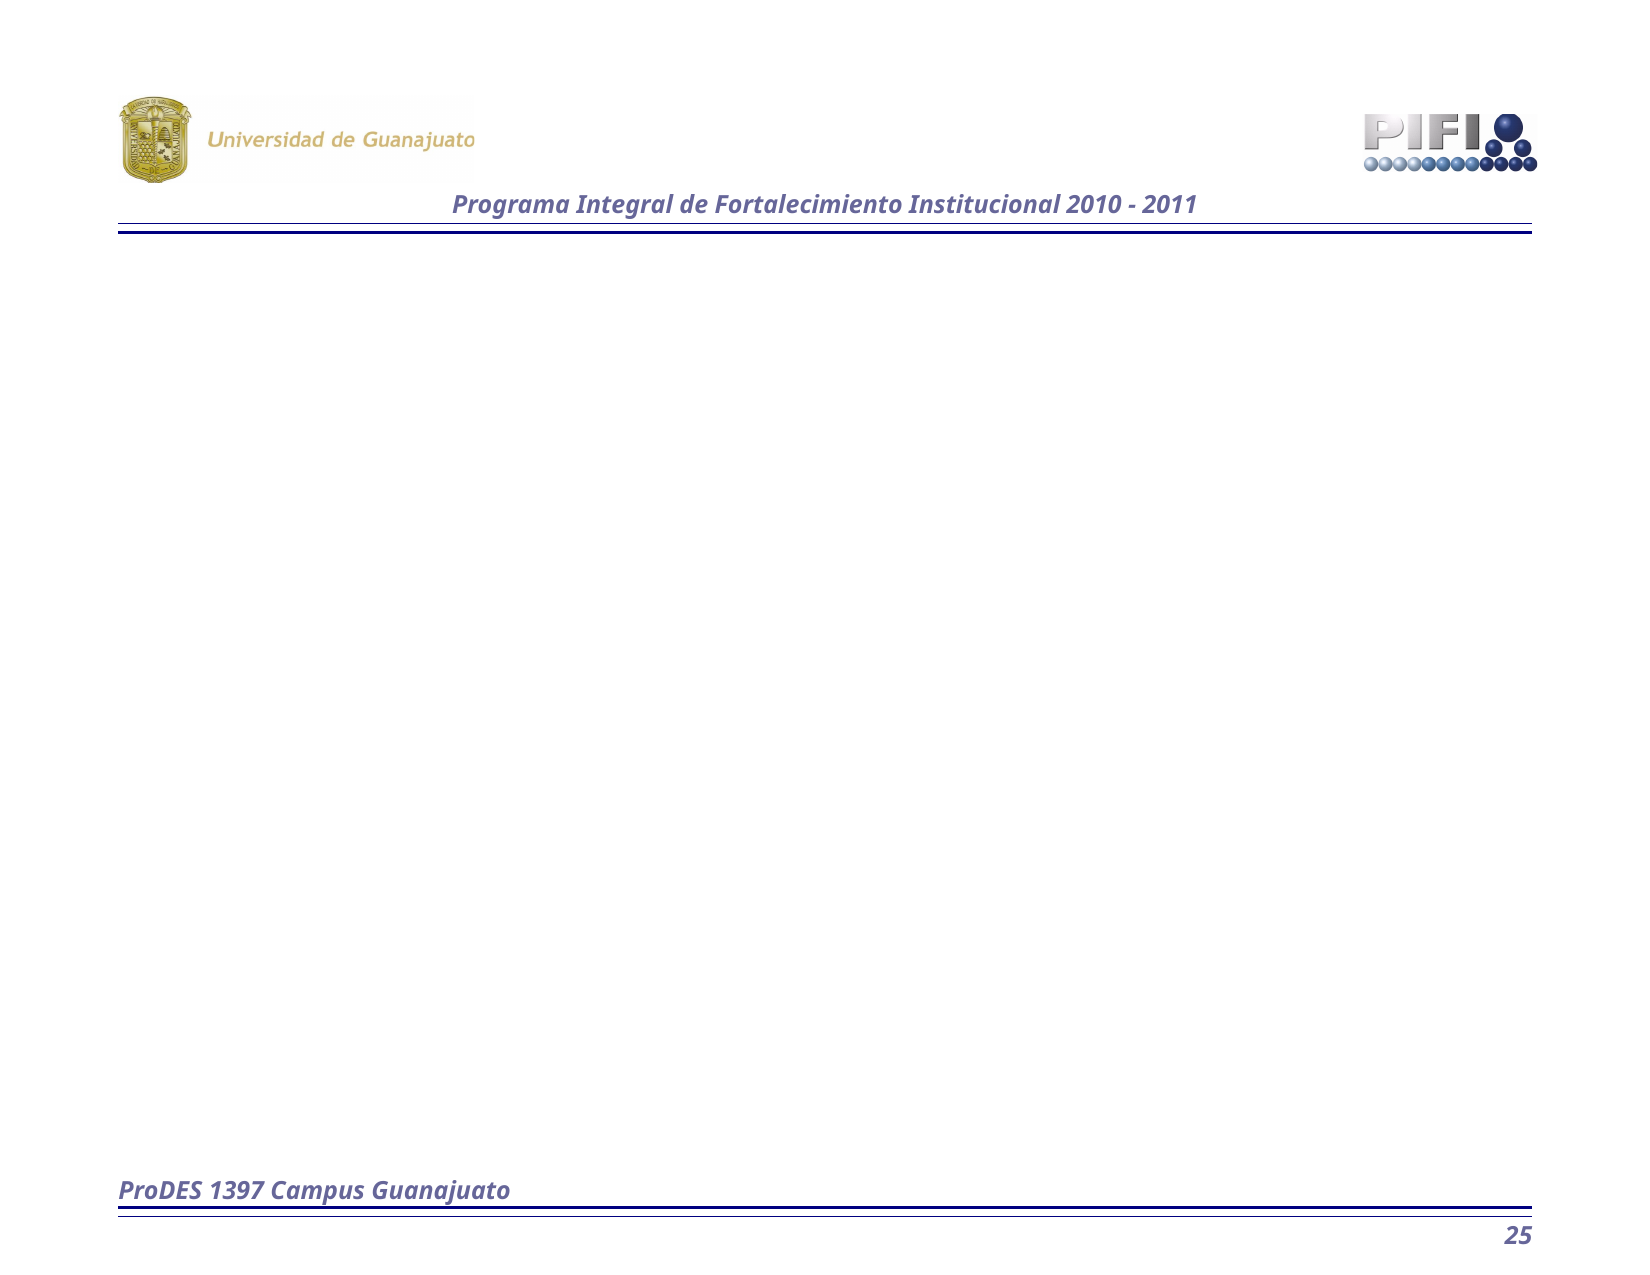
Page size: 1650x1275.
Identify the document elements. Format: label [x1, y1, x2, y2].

picture [1362, 114, 1538, 172]
picture [118, 95, 475, 183]
